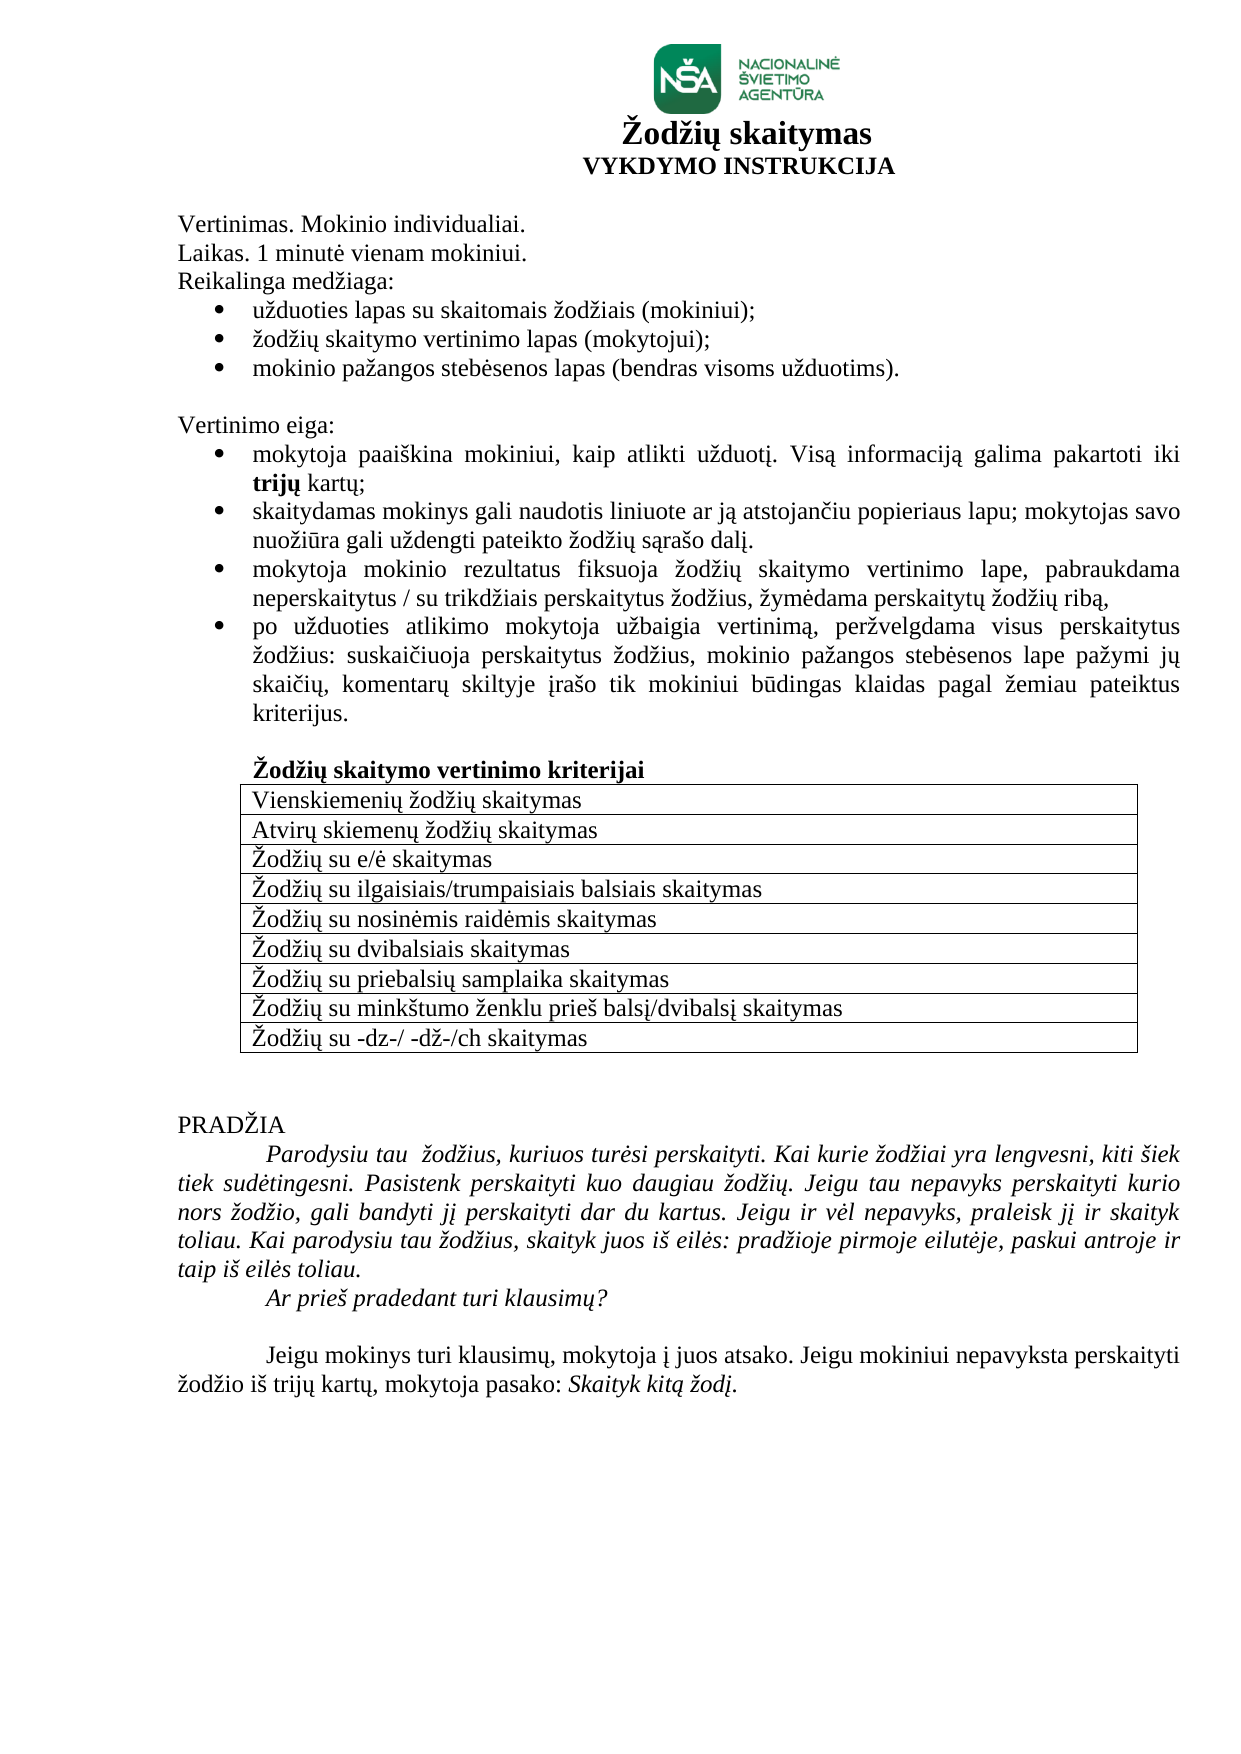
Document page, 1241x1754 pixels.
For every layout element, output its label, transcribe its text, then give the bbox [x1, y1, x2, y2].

table_cell Žodžių su ilgaisiais/trumpaisiais balsiais skaitymas [241, 874, 1137, 903]
list užduoties lapas su skaitomais žodžiais (mokiniui); [215, 295, 1181, 324]
text Ar prieš pradedant turi klausimų? [177, 1283, 1181, 1312]
text Vertinimas. Mokinio individualiai. [177, 209, 1181, 238]
table_cell Atvirų skiemenų žodžių skaitymas [241, 815, 1137, 843]
text VYKDYMO INSTRUKCIJA [447, 151, 1181, 180]
table_header Vienskiemenių žodžių skaitymas [241, 785, 1137, 814]
text Parodysiu tau žodžius, kuriuos turėsi perskaityti. Kai kurie žodžiai yra lengvesni, kiti šiek tiek sudėtingesni. Pasistenk perskaityti kuo daugiau žodžių. Jeigu tau nepavyks perskaityti kurio nors žodžio, gali bandyti jį perskaityti dar du kartus. Jeigu ir vėl nepavyks, praleisk jį ir skaityk toliau. Kai parodysiu tau žodžius, skaityk juos iš eilės: pradžioje pirmoje eilutėje, paskui antroje ir taip iš eilės toliau. [177, 1139, 1181, 1283]
list mokytoja mokinio rezultatus fiksuoja žodžių skaitymo vertinimo lape, pabraukdama neperskaitytus / su trikdžiais perskaitytus žodžius, žymėdama perskaitytų žodžių ribą, [215, 554, 1181, 611]
table_cell Žodžių su -dz-/ -dž-/ch skaitymas [241, 1023, 1137, 1052]
list žodžių skaitymo vertinimo lapas (mokytojui); [215, 324, 1181, 353]
text Laikas. 1 minutė vienam mokiniui. [177, 238, 1181, 266]
picture [653, 44, 840, 114]
table_cell Žodžių su nosinėmis raidėmis skaitymas [241, 904, 1137, 933]
text Reikalinga medžiaga: [177, 266, 1181, 295]
text PRADŽIA [177, 1111, 1181, 1139]
list po užduoties atlikimo mokytoja užbaigia vertinimą, peržvelgdama visus perskaitytus žodžius: suskaičiuoja perskaitytus žodžius, mokinio pažangos stebėsenos lape pažymi jų skaičių, komentarų skiltyje įrašo tik mokiniui būdingas klaidas pagal žemiau pateiktus kriterijus. [215, 611, 1181, 726]
table_cell Žodžių su minkštumo ženklu prieš balsį/dvibalsį skaitymas [241, 994, 1137, 1022]
text Vertinimo eiga: [177, 410, 1181, 439]
text Žodžių skaitymas [177, 113, 1181, 151]
text Jeigu mokinys turi klausimų, mokytoja į juos atsako. Jeigu mokiniui nepavyksta perskaityti žodžio iš trijų kartų, mokytoja pasako: Skaityk kitą žodį. [177, 1341, 1181, 1398]
table_cell Žodžių su priebalsių samplaika skaitymas [241, 964, 1137, 992]
table_cell Žodžių su dvibalsiais skaitymas [241, 934, 1137, 963]
list skaitydamas mokinys gali naudotis liniuote ar ją atstojančiu popieriaus lapu; mokytojas savo nuožiūra gali uždengti pateikto žodžių sąrašo dalį. [215, 496, 1181, 554]
list Žodžių skaitymo vertinimo kriterijai [252, 755, 1181, 784]
list mokytoja paaiškina mokiniui, kaip atlikti užduotį. Visą informaciją galima pakartoti iki trijų kartų; [215, 439, 1181, 496]
table_cell Žodžių su e/ė skaitymas [241, 845, 1137, 873]
list mokinio pažangos stebėsenos lapas (bendras visoms užduotims). [215, 353, 1181, 381]
